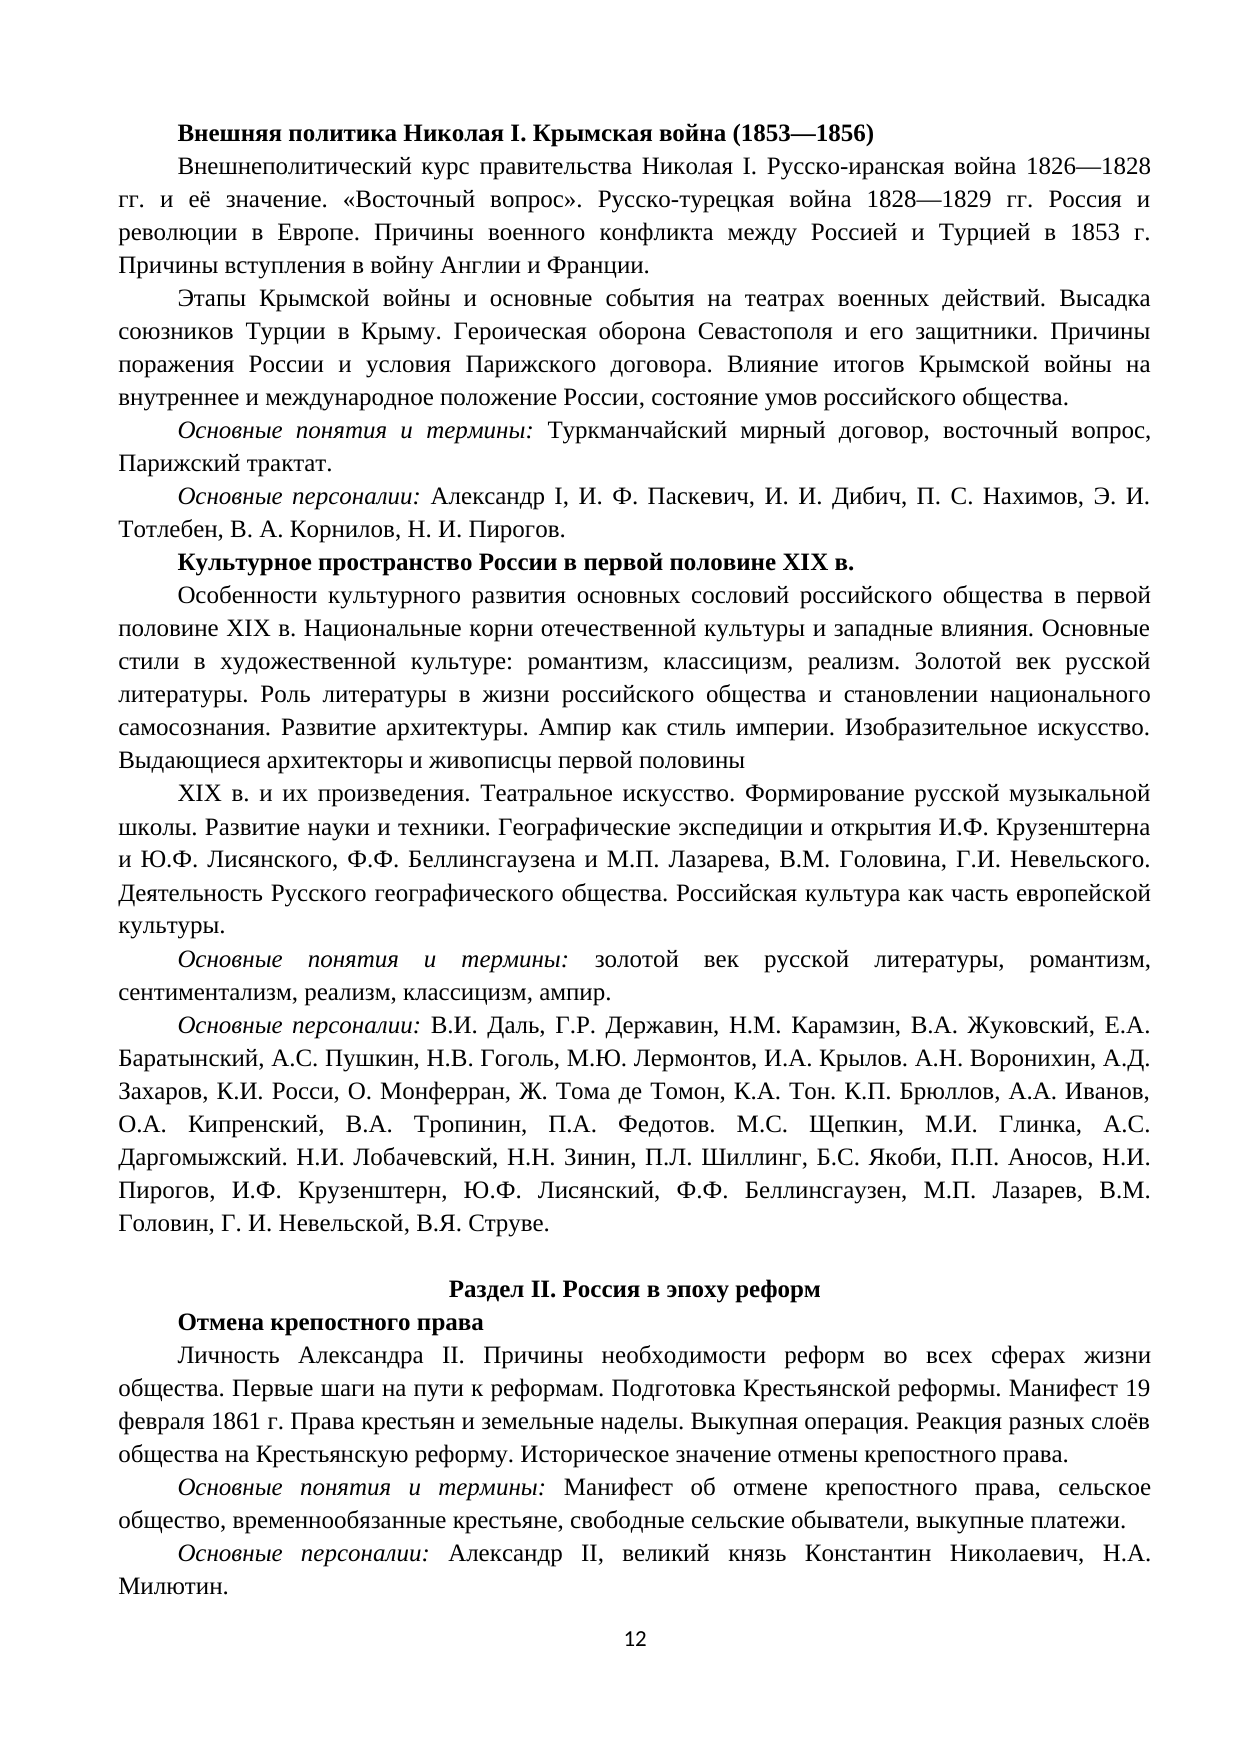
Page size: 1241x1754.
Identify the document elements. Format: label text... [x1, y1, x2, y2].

text Основные понятия и термины: золотой век русской литературы, романтизм, сентиментализм, реализм, классицизм, ампир. [118, 944, 1152, 1005]
text Основные понятия и термины: Манифест об отмене крепостного права, сельское общество, временнообязанные крестьяне, свободные сельские обыватели, выкупные платежи. [118, 1472, 1152, 1534]
text Личность Александра II. Причины необходимости реформ во всех сферах жизни общества. Первые шаги на пути к реформам. Подготовка Крестьянской реформы. Манифест 19 февраля 1861 г. Права крестьян и земельные наделы. Выкупная операция. Реакция разных слоёв общества на Крестьянскую реформу. Историческое значение отмены крепостного права. [118, 1340, 1152, 1468]
text Основные персоналии: Александр I, И. Ф. Паскевич, И. И. Дибич, П. С. Нахимов, Э. И. Тотлебен, В. А. Корнилов, Н. И. Пирогов. [118, 481, 1152, 543]
text XIX в. и их произведения. Театральное искусство. Формирование русской музыкальной школы. Развитие науки и техники. Географические экспедиции и открытия И.Ф. Крузенштерна и Ю.Ф. Лисянского, Ф.Ф. Беллинсгаузена и М.П. Лазарева, В.М. Головина, Г.И. Невельского. Деятельность Русского географического общества. Российская культура как часть европейской культуры. [118, 778, 1152, 939]
text Особенности культурного развития основных сословий российского общества в первой половине XIX в. Национальные корни отечественной культуры и западные влияния. Основные стили в художественной культуре: романтизм, классицизм, реализм. Золотой век русской литературы. Роль литературы в жизни российского общества и становлении национального самосознания. Развитие архитектуры. Ампир как стиль империи. Изобразительное искусство. Выдающиеся архитекторы и живописцы первой половины [118, 580, 1152, 774]
text Основные персоналии: В.И. Даль, Г.Р. Державин, Н.М. Карамзин, В.А. Жуковский, Е.А. Баратынский, А.С. Пушкин, Н.В. Гоголь, М.Ю. Лермонтов, И.А. Крылов. А.Н. Воронихин, А.Д. Захаров, К.И. Росси, О. Монферран, Ж. Тома де Томон, К.А. Тон. К.П. Брюллов, А.А. Иванов, О.А. Кипренский, В.А. Тропинин, П.А. Федотов. М.С. Щепкин, М.И. Глинка, А.С. Даргомыжский. Н.И. Лобачевский, Н.Н. Зинин, П.Л. Шиллинг, Б.С. Якоби, П.П. Аносов, Н.И. Пирогов, И.Ф. Крузенштерн, Ю.Ф. Лисянский, Ф.Ф. Беллинсгаузен, М.П. Лазарев, В.М. Головин, Г. И. Невельской, В.Я. Струве. [118, 1010, 1152, 1237]
text Внешняя политика Николая I. Крымская война (1853—1856) [118, 118, 1152, 147]
text Раздел II. Россия в эпоху реформ [118, 1274, 1152, 1303]
text Основные понятия и термины: Туркманчайский мирный договор, восточный вопрос, Парижский трактат. [118, 415, 1152, 477]
text Этапы Крымской войны и основные события на театрах военных действий. Высадка союзников Турции в Крыму. Героическая оборона Севастополя и его защитники. Причины поражения России и условия Парижского договора. Влияние итогов Крымской войны на внутреннее и международное положение России, состояние умов российского общества. [118, 283, 1152, 411]
text Культурное пространство России в первой половине XIX в. [118, 547, 1152, 576]
text Отмена крепостного права [118, 1307, 1152, 1336]
text Внешнеполитический курс правительства Николая I. Русско-иранская война 1826—1828 гг. и её значение. «Восточный вопрос». Русско-турецкая война 1828—1829 гг. Россия и революции в Европе. Причины военного конфликта между Россией и Турцией в 1853 г. Причины вступления в войну Англии и Франции. [118, 151, 1152, 279]
text Основные персоналии: Александр II, великий князь Константин Николаевич, Н.А. Милютин. [118, 1538, 1152, 1600]
